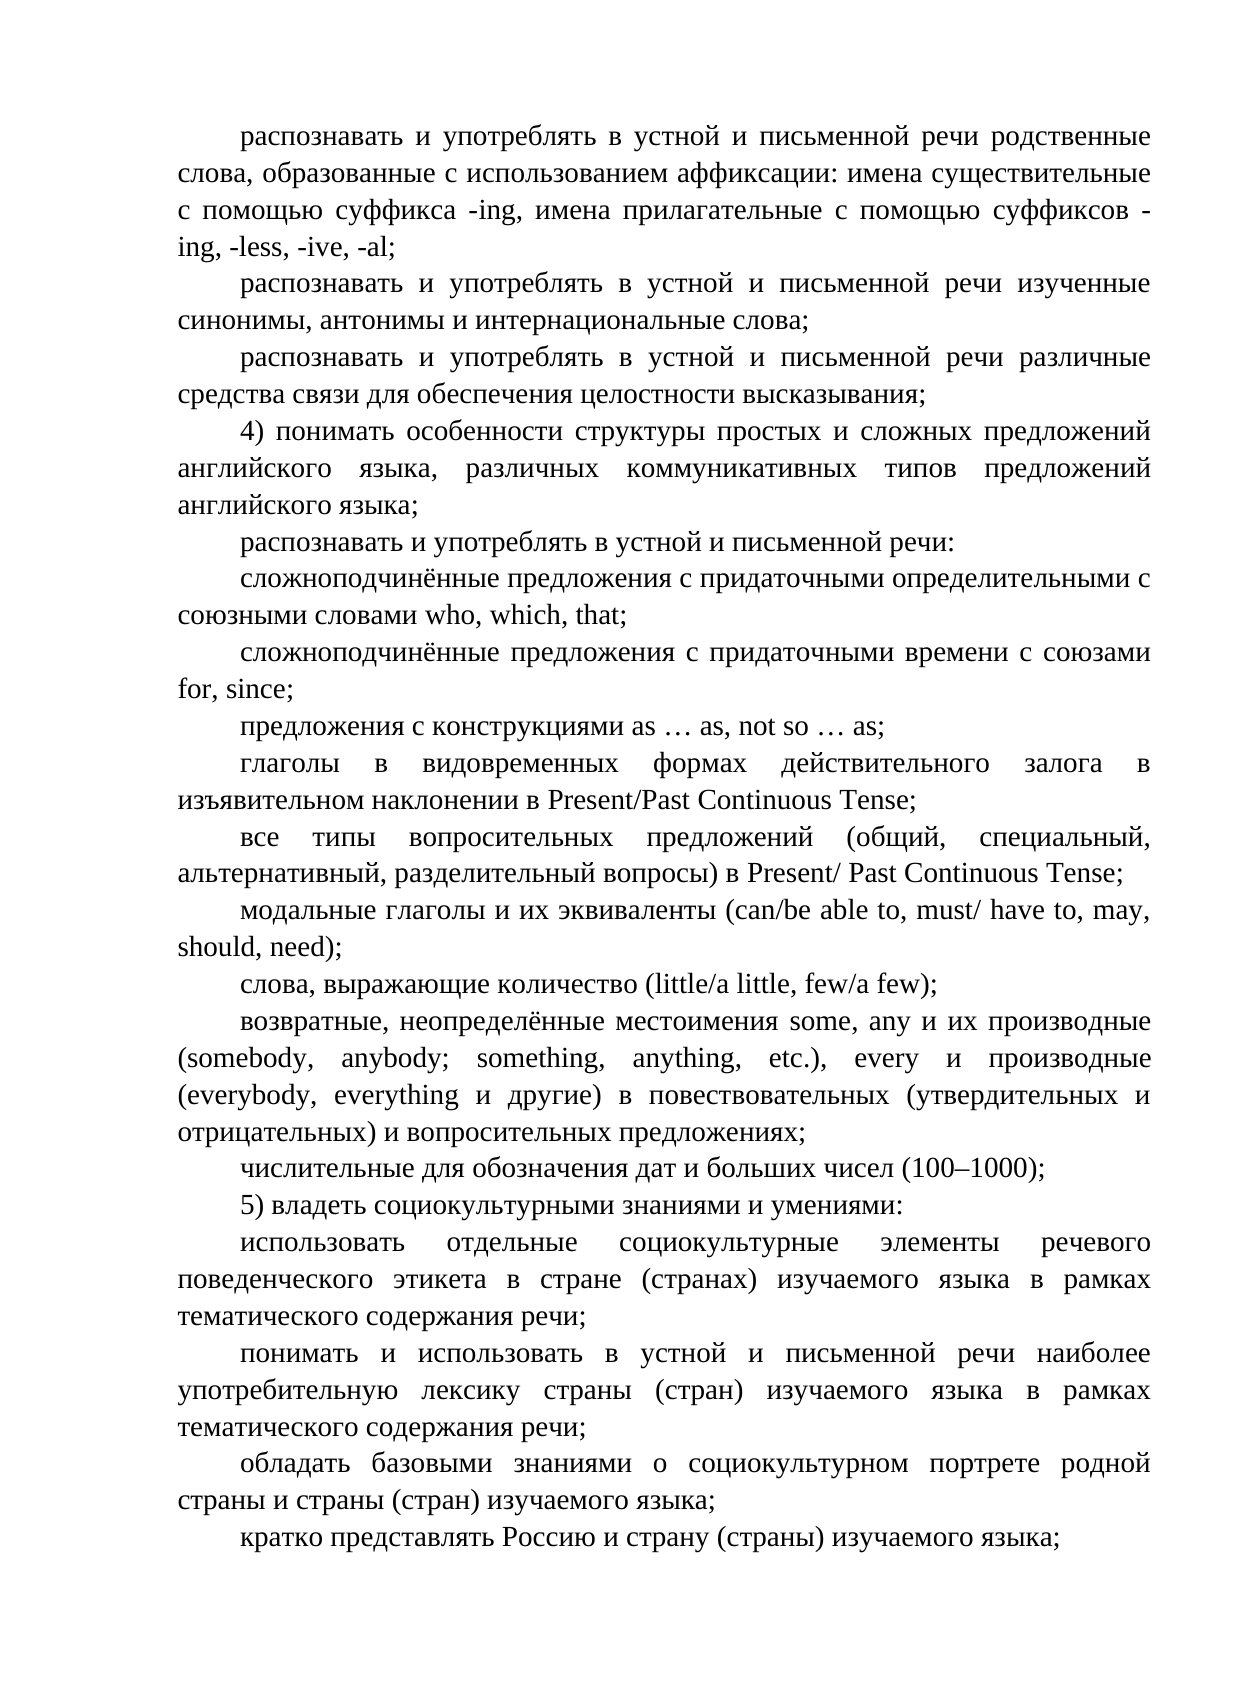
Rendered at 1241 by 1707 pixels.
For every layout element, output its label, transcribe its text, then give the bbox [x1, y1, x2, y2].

text сложноподчинённые предложения с придаточными определительными с союзными словами who, which, that; [177, 561, 1152, 631]
text использовать отдельные социокультурные элементы речевого поведенческого этикета в стране (странах) изучаемого языка в рамках тематического содержания речи; [177, 1224, 1152, 1332]
text возвратные, неопределённые местоимения some, any и их производные (somebody, anybody; something, anything, etc.), every и производные (everybody, everything и другие) в повествовательных (утвердительных и отрицательных) и вопросительных предложениях; [177, 1003, 1152, 1147]
text предложения с конструкциями as … as, not so … as; [177, 708, 1152, 742]
text cлова, выражающие количество (little/a little, few/a few); [177, 966, 1152, 1000]
text понимать и использовать в устной и письменной речи наиболее употребительную лексику страны (стран) изучаемого языка в рамках тематического содержания речи; [177, 1335, 1152, 1442]
text кратко представлять Россию и страну (страны) изучаемого языка; [177, 1519, 1152, 1553]
text распознавать и употреблять в устной и письменной речи различные средства связи для обеспечения целостности высказывания; [177, 339, 1152, 410]
text все типы вопросительных предложений (общий, специальный, альтернативный, разделительный вопросы) в Present/ Past Continuous Tense; [177, 819, 1152, 889]
text 4) понимать особенности структуры простых и сложных предложений английского языка, различных коммуникативных типов предложений английского языка; [177, 413, 1152, 520]
text модальные глаголы и их эквиваленты (can/be able to, must/ have to, may, should, need); [177, 892, 1152, 963]
text распознавать и употреблять в устной и письменной речи родственные слова, образованные с использованием аффиксации: имена существительные с помощью суффикса -ing, имена прилагательные с помощью суффиксов -ing, -less, -ive, -al; [177, 118, 1152, 262]
text обладать базовыми знаниями о социокультурном портрете родной страны и страны (стран) изучаемого языка; [177, 1446, 1152, 1516]
text распознавать и употреблять в устной и письменной речи изученные синонимы, антонимы и интернациональные слова; [177, 266, 1152, 336]
text сложноподчинённые предложения с придаточными времени с союзами for, since; [177, 634, 1152, 705]
text числительные для обозначения дат и больших чисел (100–1000); [177, 1151, 1152, 1184]
text 5) владеть социокультурными знаниями и умениями: [177, 1187, 1152, 1221]
text распознавать и употреблять в устной и письменной речи: [177, 524, 1152, 557]
text глаголы в видовременных формах действительного залога в изъявительном наклонении в Present/Past Continuous Tense; [177, 745, 1152, 815]
